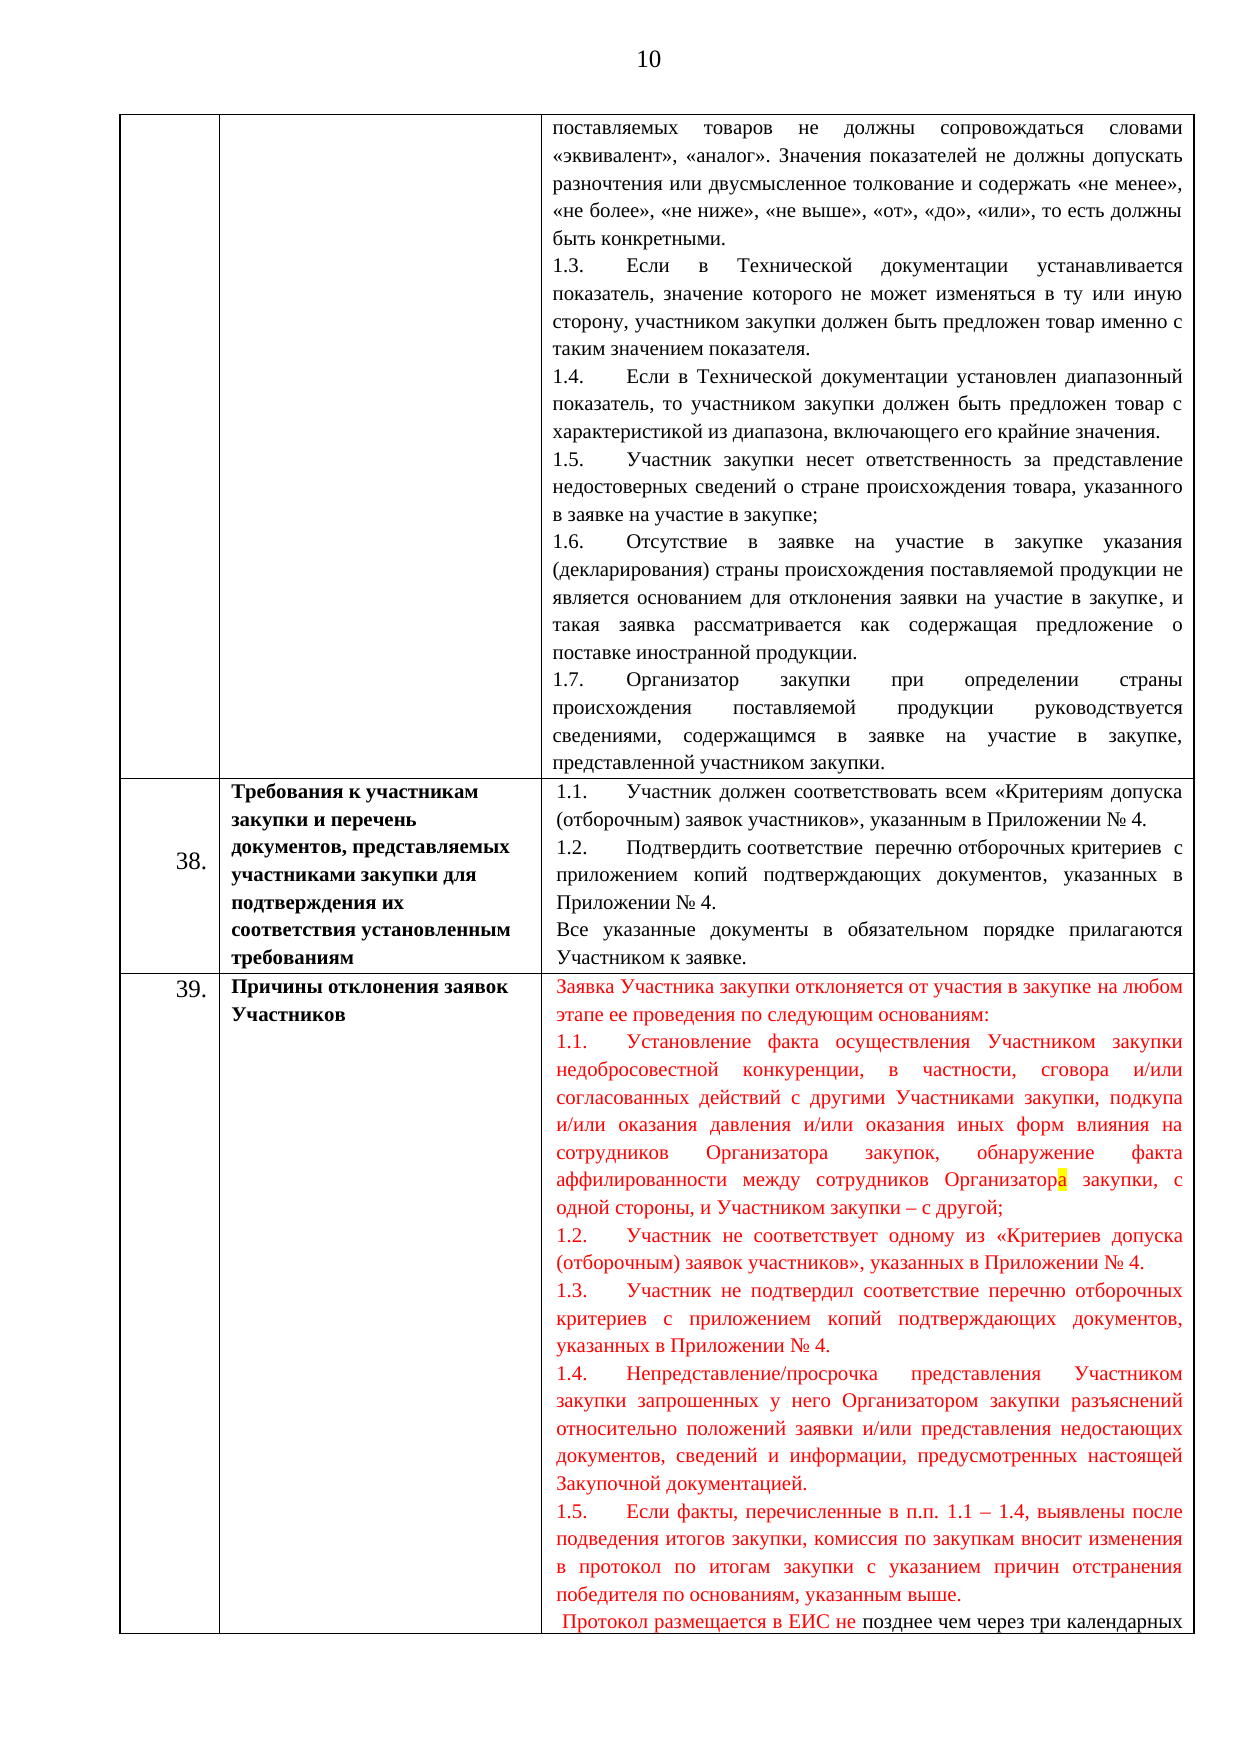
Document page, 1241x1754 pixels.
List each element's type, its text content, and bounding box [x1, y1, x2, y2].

table_cell Участник должен соответствовать всем «Критериям допуска (отборочным) заявок участников», указанным в Приложении № 4. Подтвердить соответствие перечню отборочных критериев с приложением копий подтверждающих документов, указанных в Приложении № 4. Все указанные документы в обязательном порядке прилагаются Участником к заявке. [542, 779, 1193, 973]
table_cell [220, 974, 541, 1633]
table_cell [542, 115, 1193, 778]
table_cell [121, 974, 219, 1633]
table_cell Требования к участникам закупки и перечень документов, представляемых участниками закупки для подтверждения их соответствия установленным требованиям [220, 779, 541, 973]
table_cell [220, 115, 541, 778]
table_cell [121, 779, 219, 973]
table_cell [121, 115, 219, 778]
